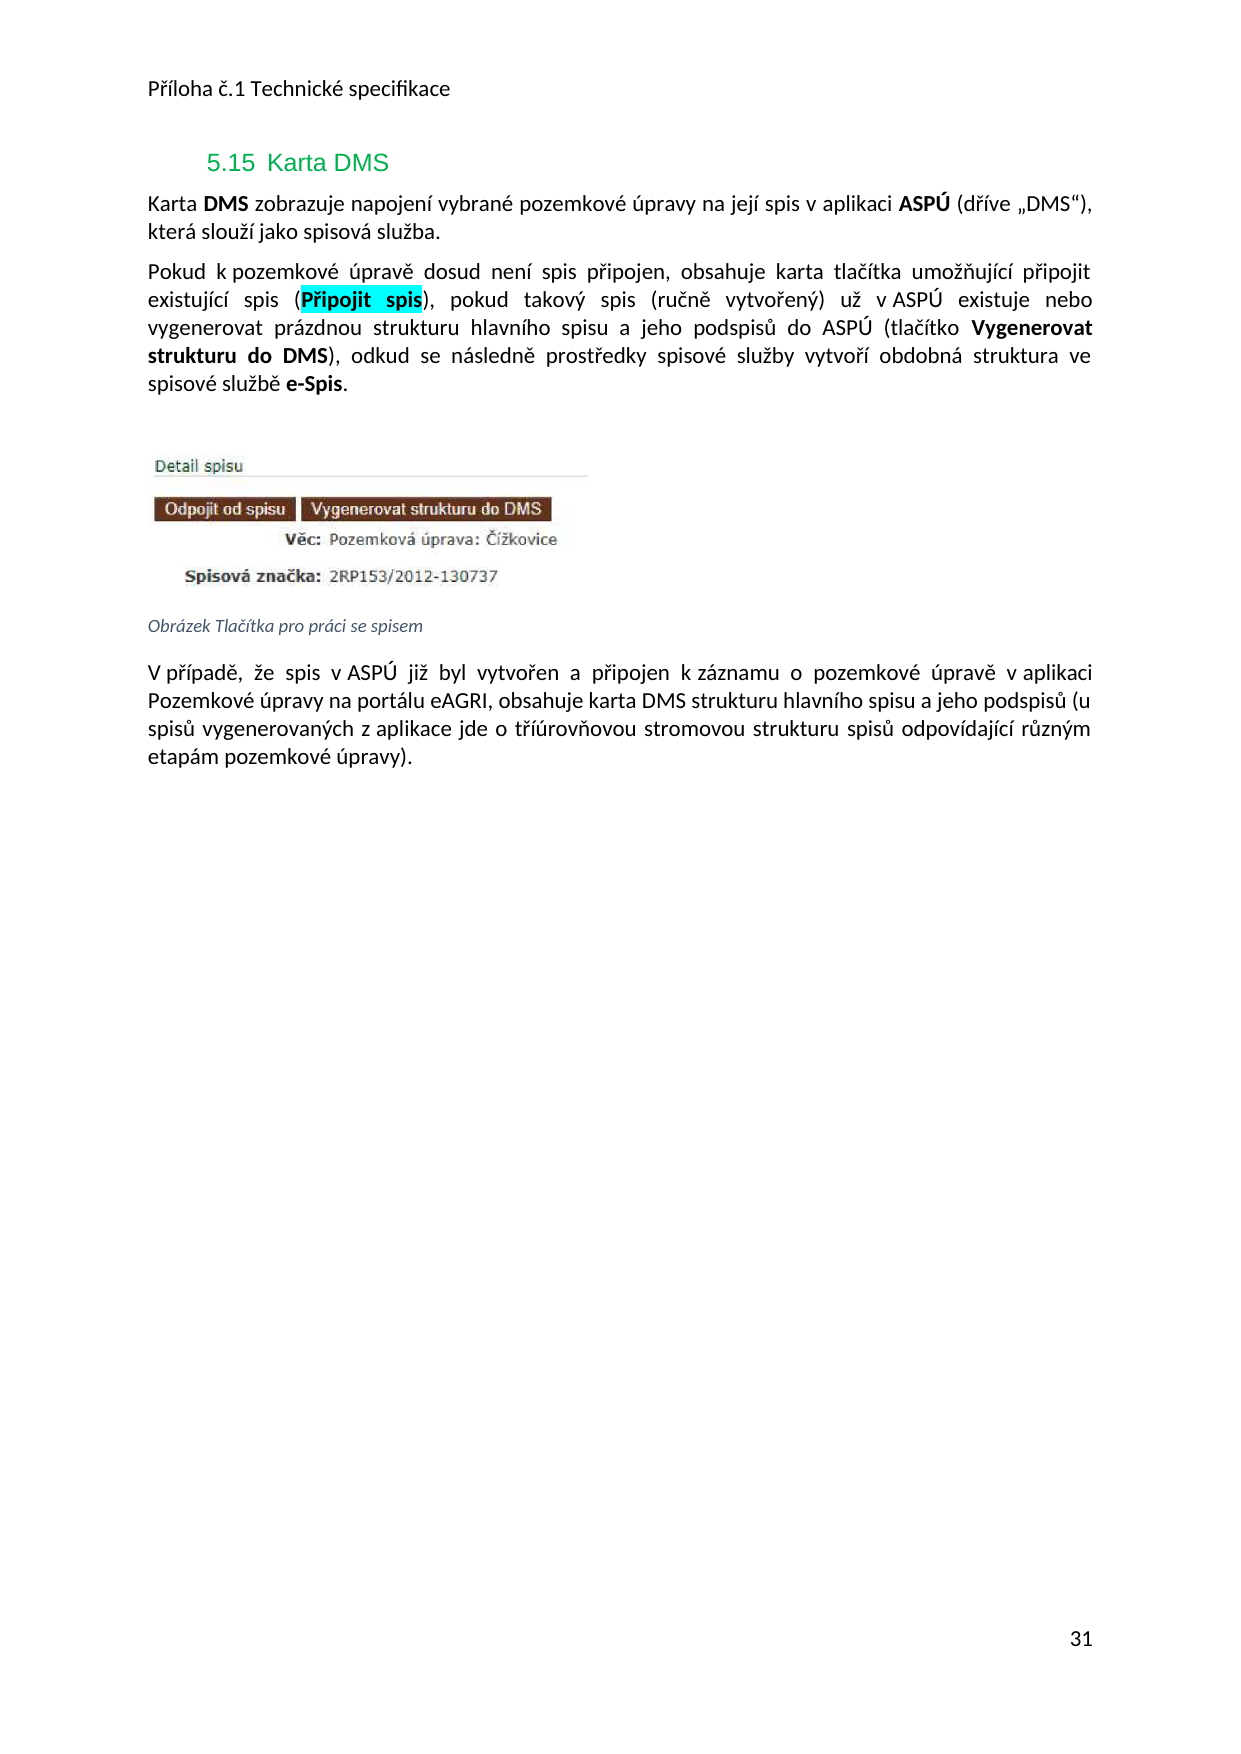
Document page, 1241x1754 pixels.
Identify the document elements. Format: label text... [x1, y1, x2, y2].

text Karta DMS zobrazuje napojení vybrané pozemkové úpravy na její spis v aplikaci ASPÚ (dříve „DMS“), která slouží jako spisová služba. [148, 189, 1093, 245]
picture [147, 450, 589, 602]
text Obrázek Tlačítka pro práci se spisem [148, 614, 1093, 637]
text Pokud k pozemkové úpravě dosud není spis připojen, obsahuje karta tlačítka umožňující připojit existující spis (Připojit spis), pokud takový spis (ručně vytvořený) už v ASPÚ existuje nebo vygenerovat prázdnou strukturu hlavního spisu a jeho podspisů do ASPÚ (tlačítko Vygenerovat strukturu do DMS), odkud se následně prostředky spisové služby vytvoří obdobná struktura ve spisové službě e-Spis. [148, 257, 1093, 397]
subtitle Karta DMS [207, 148, 1093, 176]
text V případě, že spis v ASPÚ již byl vytvořen a připojen k záznamu o pozemkové úpravě v aplikaci Pozemkové úpravy na portálu eAGRI, obsahuje karta DMS strukturu hlavního spisu a jeho podspisů (u spisů vygenerovaných z aplikace jde o tříúrovňovou stromovou strukturu spisů odpovídající různým etapám pozemkové úpravy). [148, 658, 1093, 770]
